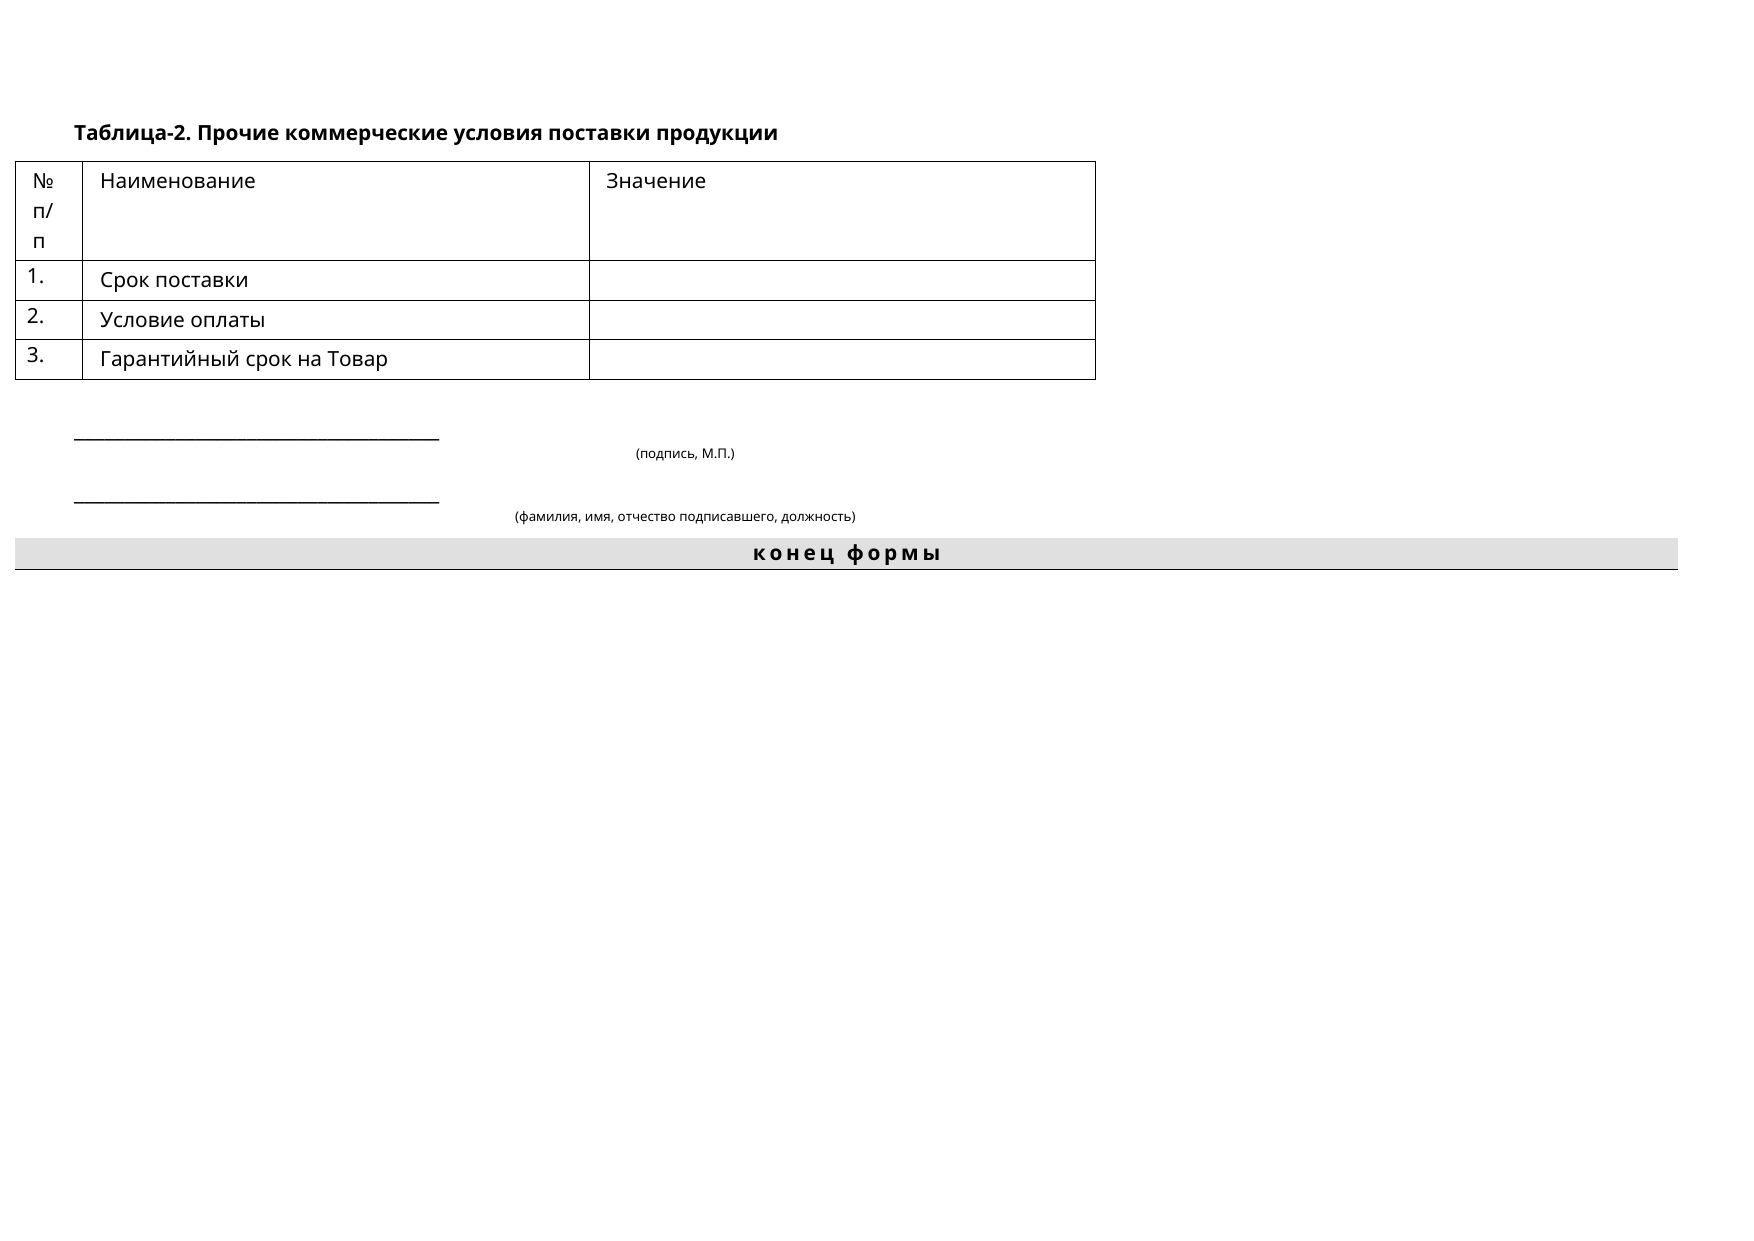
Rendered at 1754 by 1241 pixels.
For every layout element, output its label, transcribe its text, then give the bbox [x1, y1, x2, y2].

table_cell Условие оплаты [83, 301, 589, 339]
table_cell Срок поставки [83, 261, 589, 300]
text Таблица-2. Прочие коммерческие условия поставки продукции [15, 118, 1680, 147]
table_cell Гарантийный срок на Товар [83, 340, 589, 379]
table_header № п/п [16, 162, 82, 260]
text конец формы [15, 538, 1678, 569]
table_cell [590, 301, 1095, 339]
table_cell [16, 301, 82, 339]
table_header Наименование [83, 162, 589, 260]
table_cell [16, 261, 82, 300]
text ____________________________________ [15, 476, 1680, 507]
table_cell [16, 340, 82, 379]
table_cell [590, 261, 1095, 300]
table_header Значение [590, 162, 1095, 260]
table_cell [590, 340, 1095, 379]
text (фамилия, имя, отчество подписавшего, должность) [15, 507, 1296, 538]
text (подпись, М.П.) [15, 444, 1296, 476]
text ____________________________________ [15, 413, 1680, 444]
